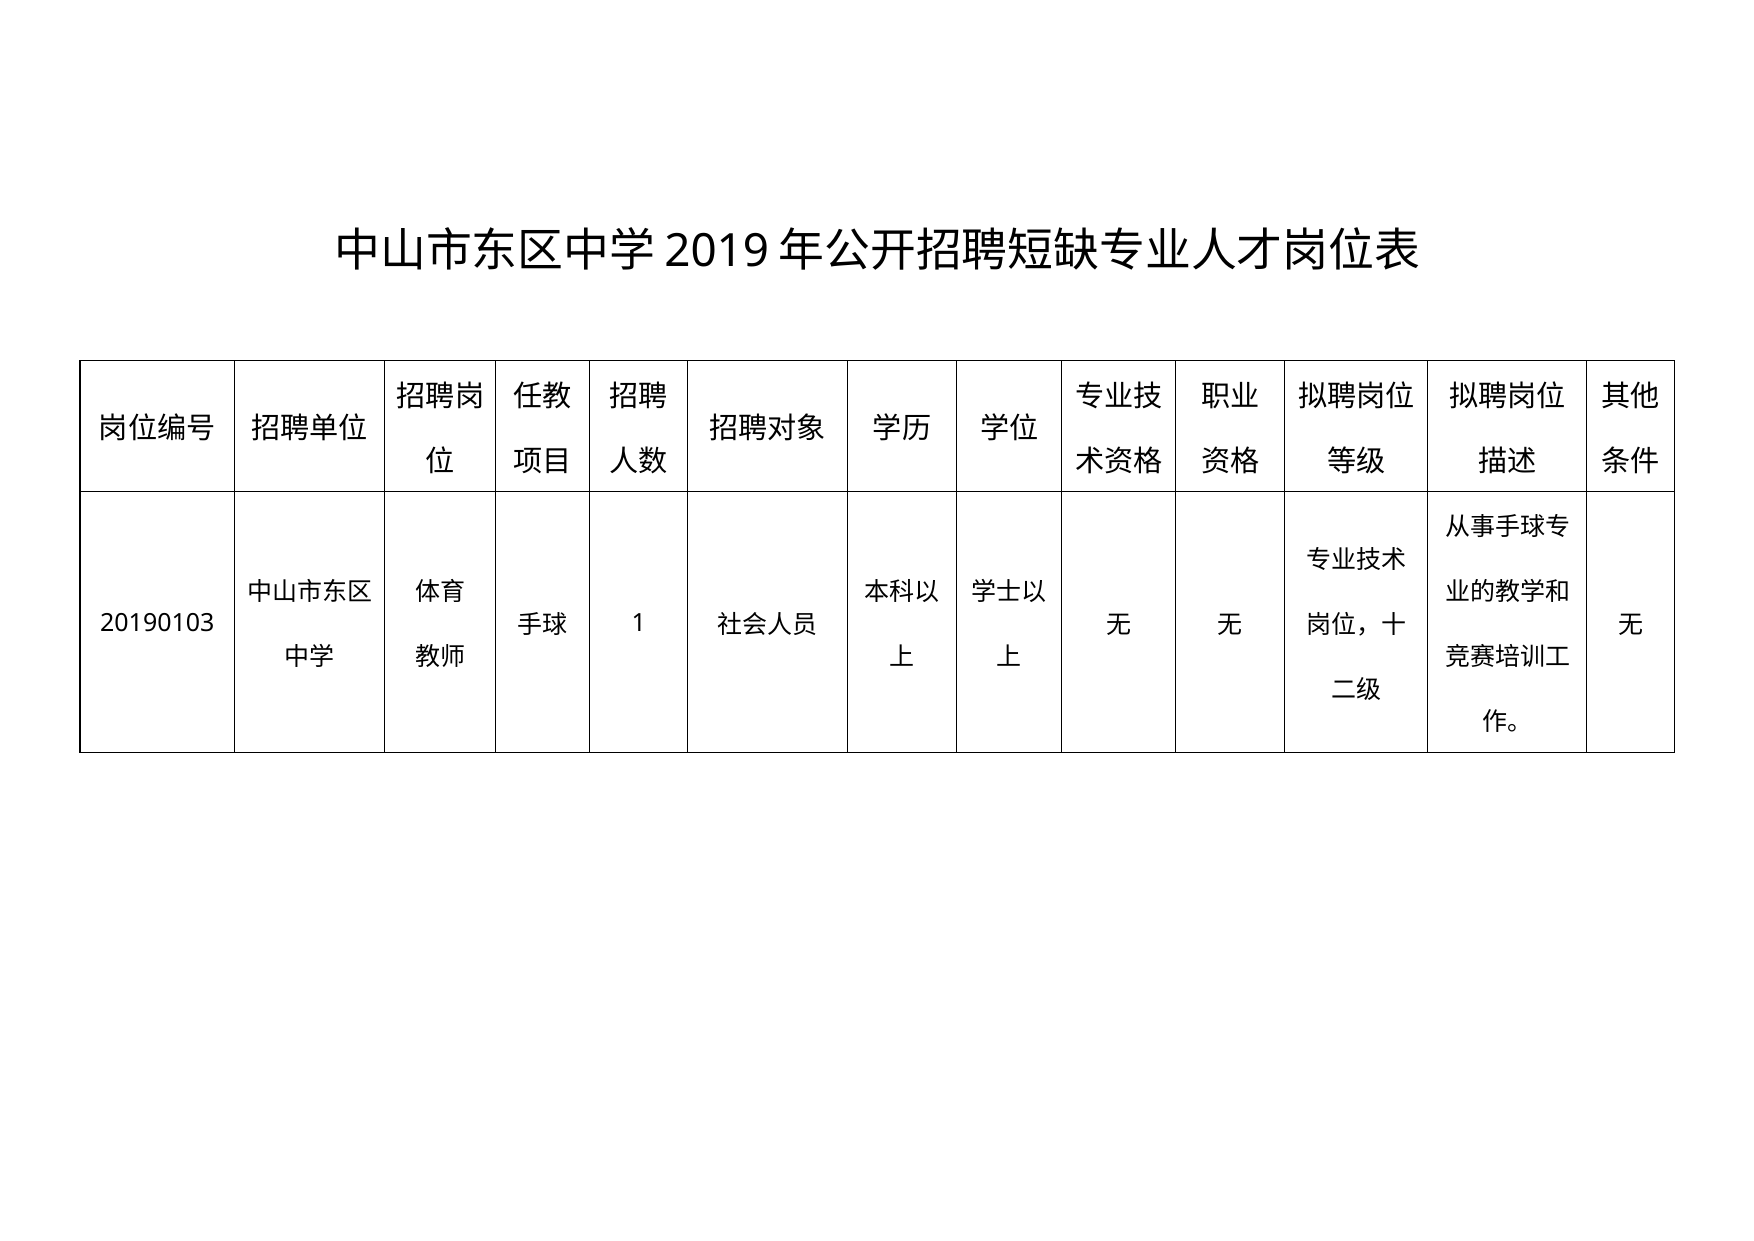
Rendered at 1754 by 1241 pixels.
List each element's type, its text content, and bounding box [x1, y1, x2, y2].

table_cell 本科以上 [848, 492, 956, 752]
table_header 学历 [848, 361, 956, 491]
table_header 拟聘岗位等级 [1285, 361, 1427, 491]
table_header 职业资格 [1176, 361, 1284, 491]
table_cell 学士以上 [957, 492, 1061, 752]
table_cell 社会人员 [688, 492, 847, 752]
table_cell 无 [1587, 492, 1674, 752]
table_cell 中山市东区中学 [235, 492, 384, 752]
table_cell 无 [1176, 492, 1284, 752]
table_header 任教项目 [496, 361, 589, 491]
table_header 招聘对象 [688, 361, 847, 491]
table_header 拟聘岗位描述 [1428, 361, 1586, 491]
table_header 招聘人数 [590, 361, 687, 491]
table_cell 体育 教师 [385, 492, 495, 752]
table_header 招聘岗位 [385, 361, 495, 491]
table_cell 20190103 [81, 492, 234, 752]
table_cell 从事手球专业的教学和竞赛培训工作。 [1428, 492, 1586, 752]
table_header 专业技术资格 [1062, 361, 1175, 491]
table_header 招聘单位 [235, 361, 384, 491]
table_header 学位 [957, 361, 1061, 491]
table_cell 手球 [496, 492, 589, 752]
text 中山市东区中学2019年公开招聘短缺专业人才岗位表 [150, 198, 1604, 295]
table_cell 专业技术岗位，十二级 [1285, 492, 1427, 752]
table_cell 1 [590, 492, 687, 752]
table_header 其他条件 [1587, 361, 1674, 491]
table_header 岗位编号 [81, 361, 234, 491]
table_cell 无 [1062, 492, 1175, 752]
